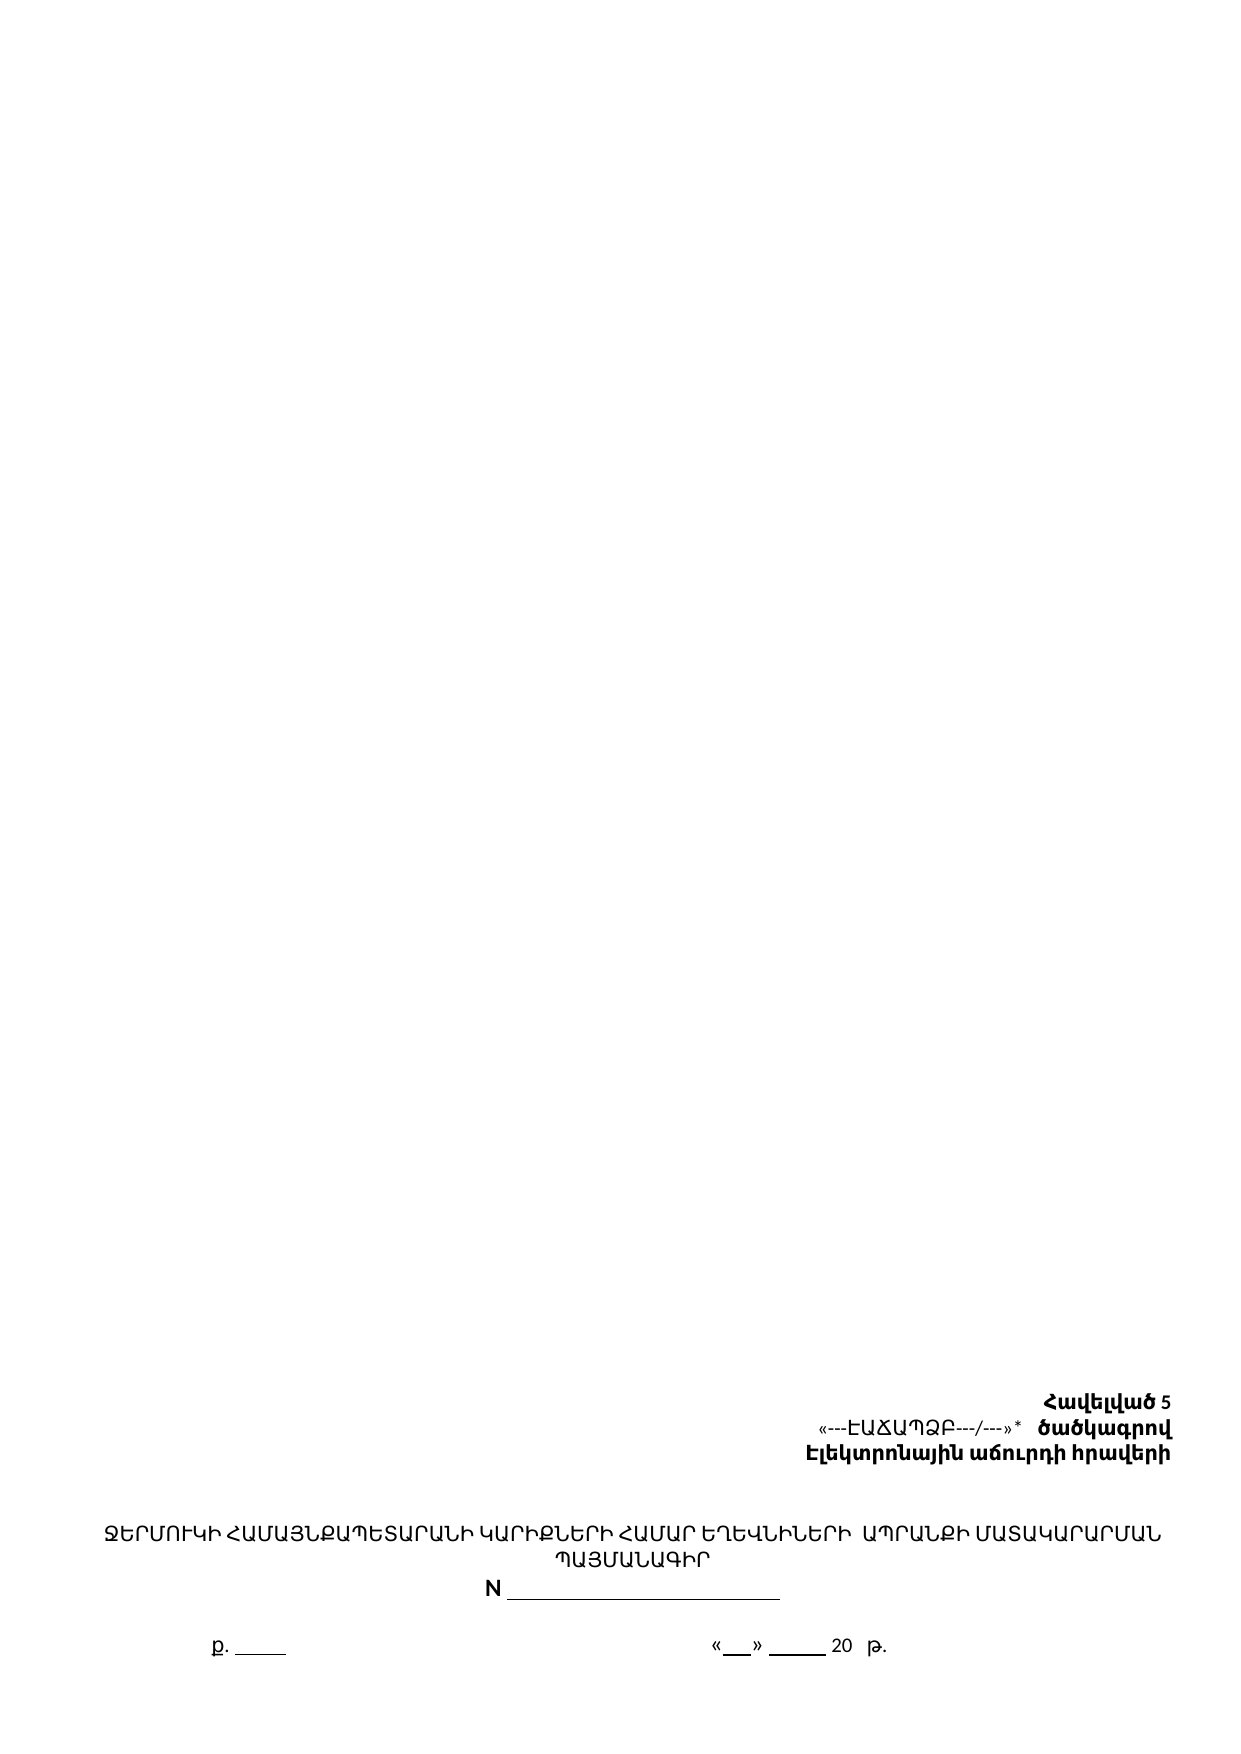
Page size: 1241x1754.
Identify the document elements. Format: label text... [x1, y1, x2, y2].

text N [79, 1572, 1171, 1603]
text Էլեկտրոնային աճուրդի հրավերի [94, 1440, 1171, 1466]
text ՋԵՐՄՈՒԿԻ ՀԱՄԱՅՆՔԱՊԵՏԱՐԱՆԻ ԿԱՐԻՔՆԵՐԻ ՀԱՄԱՐ ԵՂԵՎՆԻՆԵՐԻ ԱՊՐԱՆՔԻ ՄԱՏԱԿԱՐԱՐՄԱՆ [79, 1522, 1171, 1547]
text Հավելված 5 [94, 1389, 1171, 1415]
text ք. « » 20 թ. [94, 1628, 1171, 1659]
text ՊԱՅՄԱՆԱԳԻՐ [79, 1547, 1171, 1572]
text «---ԷԱՃԱՊՁԲ---/---»* ծածկագրով [94, 1415, 1171, 1440]
